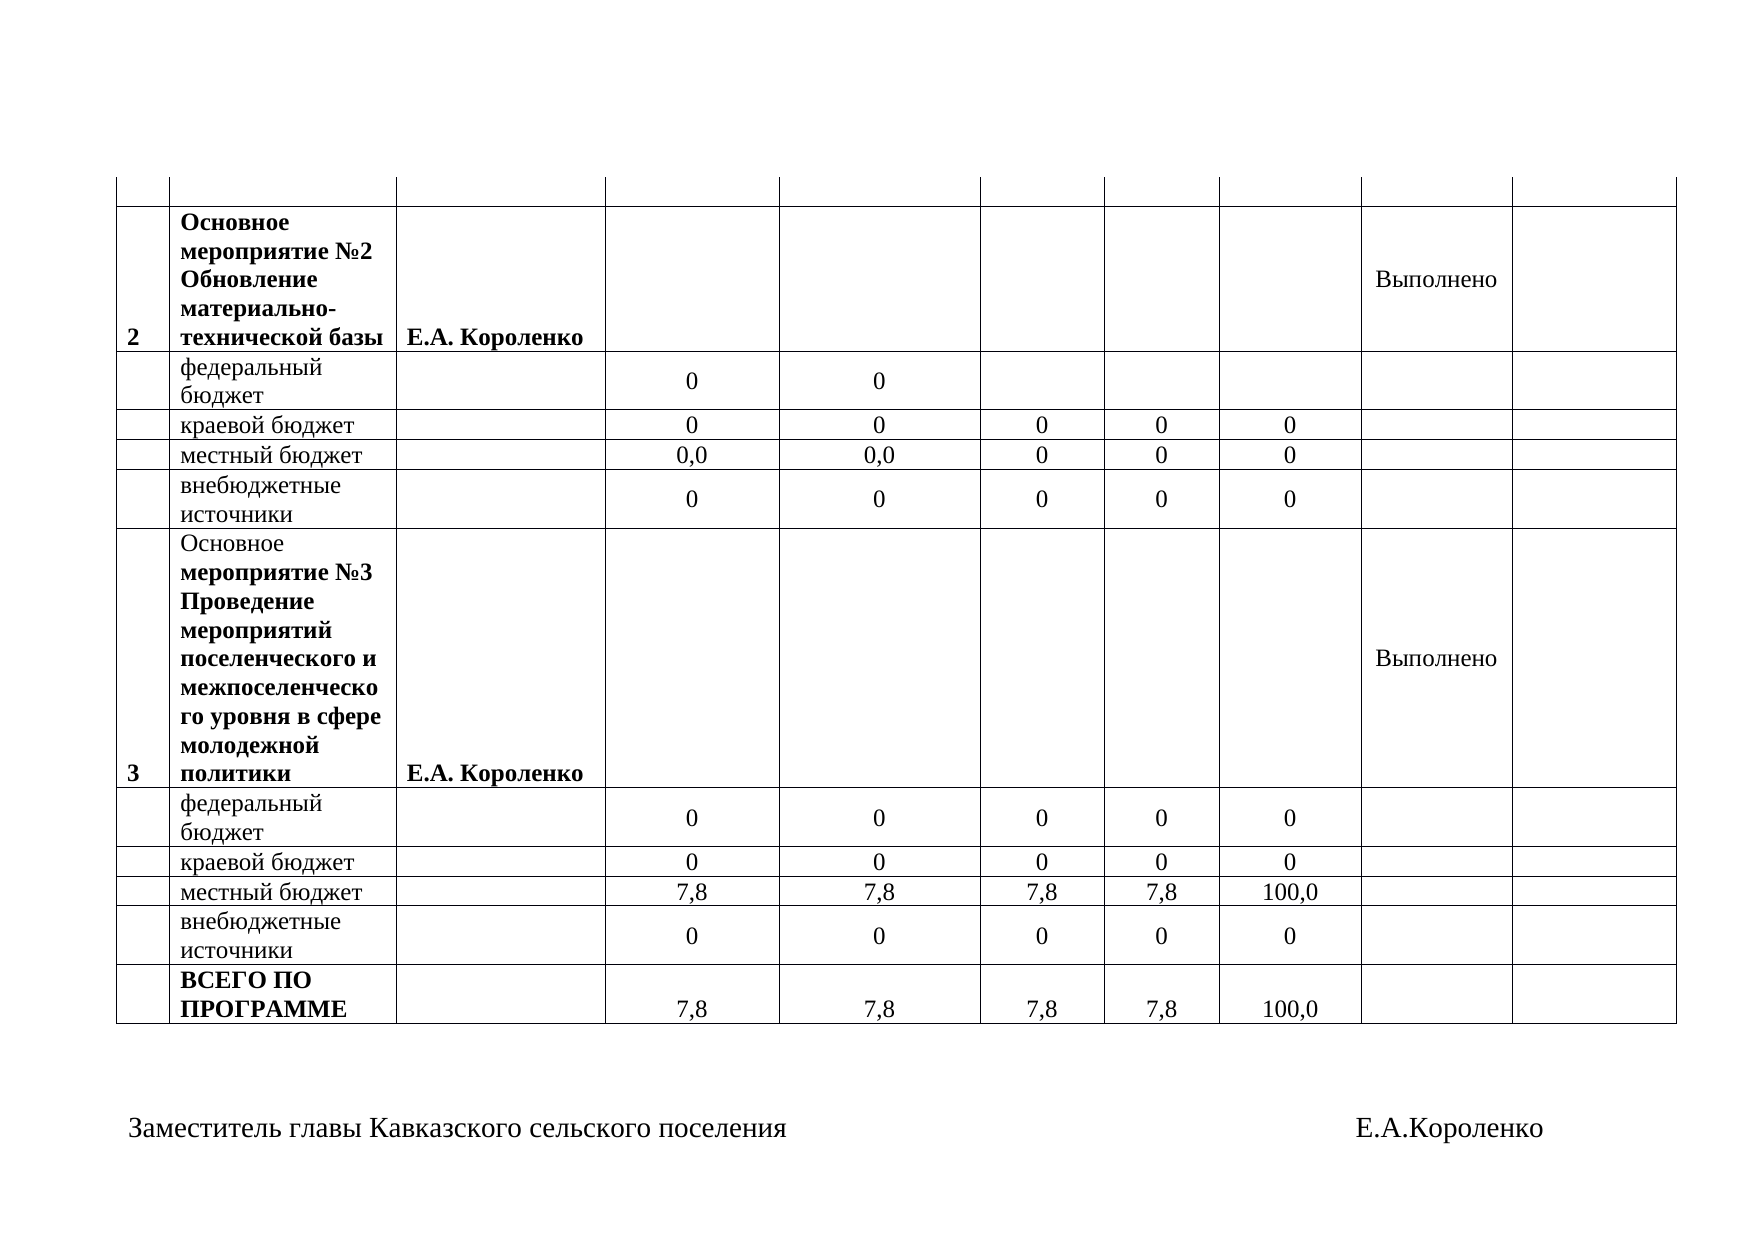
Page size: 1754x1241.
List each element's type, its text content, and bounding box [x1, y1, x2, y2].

table_cell краевой бюджет [170, 847, 396, 876]
table_cell 0 [1220, 906, 1361, 964]
table_cell [117, 788, 169, 846]
table_cell 0 [606, 847, 779, 876]
table_cell [1362, 847, 1512, 876]
table_cell Основное мероприятие №2 Обновление материально-технической базы [170, 207, 396, 351]
table_cell [1513, 177, 1676, 206]
table_cell 7,8 [1105, 877, 1219, 905]
table_cell [1513, 906, 1676, 964]
table_cell [1513, 410, 1676, 439]
table_cell [1362, 440, 1512, 469]
table_cell 0 [780, 788, 980, 846]
table_cell Выполнено [1362, 207, 1512, 351]
table_cell [1362, 177, 1512, 206]
table_cell [397, 788, 605, 846]
table_cell [397, 847, 605, 876]
table_cell 100,0 [1220, 877, 1361, 905]
table_cell [117, 470, 169, 527]
table_cell Заместитель главы Кавказского сельского поселения Е.А.Короленко [117, 1024, 1595, 1143]
table_cell [397, 410, 605, 439]
table_cell [117, 440, 169, 469]
table_cell 0 [780, 906, 980, 964]
table_cell [1362, 788, 1512, 846]
table_cell [606, 177, 779, 206]
table_cell [1513, 965, 1676, 1022]
table_cell [397, 965, 605, 1022]
table_cell внебюджетные источники [170, 906, 396, 964]
table_cell [1513, 529, 1676, 787]
table_cell местный бюджет [170, 440, 396, 469]
table_cell [1362, 906, 1512, 964]
table_cell [117, 965, 169, 1022]
table_cell [117, 877, 169, 905]
table_cell 2 [117, 207, 169, 351]
table_cell [1513, 352, 1676, 409]
table_cell [397, 440, 605, 469]
table_cell краевой бюджет [170, 410, 396, 439]
table_cell [1362, 410, 1512, 439]
table_cell [1513, 470, 1676, 527]
table_cell 0 [1105, 847, 1219, 876]
table_cell местный бюджет [170, 877, 396, 905]
table_cell [1513, 440, 1676, 469]
table_cell 0 [1220, 440, 1361, 469]
table_cell федеральный бюджет [170, 352, 396, 409]
table_cell 0,0 [780, 440, 980, 469]
table_cell 7,8 [1105, 965, 1219, 1022]
table_cell [397, 470, 605, 527]
table_cell [1105, 207, 1219, 351]
table_cell [170, 177, 396, 206]
table_cell 0 [1105, 440, 1219, 469]
table_cell [1105, 177, 1219, 206]
table_cell 3 [117, 529, 169, 787]
table_cell 0 [780, 410, 980, 439]
table_cell 0 [1220, 470, 1361, 527]
table_cell 0 [606, 410, 779, 439]
table_cell 7,8 [780, 965, 980, 1022]
table_cell [1105, 529, 1219, 787]
table_cell [606, 529, 779, 787]
table_cell [1220, 177, 1361, 206]
table_cell 0 [981, 847, 1104, 876]
table_cell [981, 352, 1104, 409]
table_cell [1105, 352, 1219, 409]
table_cell [117, 177, 169, 206]
table_cell 7,8 [981, 965, 1104, 1022]
table_cell [1513, 788, 1676, 846]
table_cell 0 [981, 788, 1104, 846]
table_cell [397, 177, 605, 206]
table_cell 7,8 [981, 877, 1104, 905]
table_cell 7,8 [780, 877, 980, 905]
table_cell [1362, 470, 1512, 527]
table_cell [981, 529, 1104, 787]
table_cell [606, 207, 779, 351]
table_cell 0 [981, 440, 1104, 469]
table_cell Е.А. Короленко [397, 207, 605, 351]
table_cell 0 [1105, 470, 1219, 527]
table_cell 7,8 [606, 877, 779, 905]
table_cell [981, 177, 1104, 206]
table_cell [1220, 529, 1361, 787]
table_cell [117, 847, 169, 876]
table_cell 0 [981, 906, 1104, 964]
table_cell [780, 207, 980, 351]
table_cell 0 [780, 470, 980, 527]
table_cell [117, 352, 169, 409]
table_cell [1362, 965, 1512, 1022]
table_cell [1220, 352, 1361, 409]
table_cell [780, 177, 980, 206]
table_cell внебюджетные источники [170, 470, 396, 527]
table_cell 0 [1220, 847, 1361, 876]
table_cell Основное мероприятие №3 Проведение мероприятий поселенческого и межпоселенческого уровня в сфере молодежной политики [170, 529, 396, 787]
table_cell 0 [981, 410, 1104, 439]
table_cell ВСЕГО ПО ПРОГРАММЕ [170, 965, 396, 1022]
table_cell 0 [606, 470, 779, 527]
table_cell 0 [1105, 410, 1219, 439]
table_cell [1362, 877, 1512, 905]
table_cell 0 [606, 352, 779, 409]
table_cell [1513, 847, 1676, 876]
table_cell 0 [1220, 788, 1361, 846]
table_cell 0,0 [606, 440, 779, 469]
table_cell 0 [606, 906, 779, 964]
table_cell 0 [1105, 906, 1219, 964]
table_cell [397, 352, 605, 409]
table_cell [397, 877, 605, 905]
table_cell [397, 906, 605, 964]
table_cell Е.А. Короленко [397, 529, 605, 787]
table_cell [117, 410, 169, 439]
table_cell 0 [606, 788, 779, 846]
table_cell 0 [981, 470, 1104, 527]
table_cell 0 [780, 847, 980, 876]
table_cell [1220, 207, 1361, 351]
table_cell [981, 207, 1104, 351]
table_cell 0 [1105, 788, 1219, 846]
table_cell [1362, 352, 1512, 409]
table_cell [1513, 877, 1676, 905]
table_cell 0 [1220, 410, 1361, 439]
table_cell 7,8 [606, 965, 779, 1022]
table_cell [1513, 207, 1676, 351]
table_cell [117, 906, 169, 964]
table_cell [780, 529, 980, 787]
table_cell федеральный бюджет [170, 788, 396, 846]
table_cell Выполнено [1362, 529, 1512, 787]
table_cell 100,0 [1220, 965, 1361, 1022]
table_cell 0 [780, 352, 980, 409]
